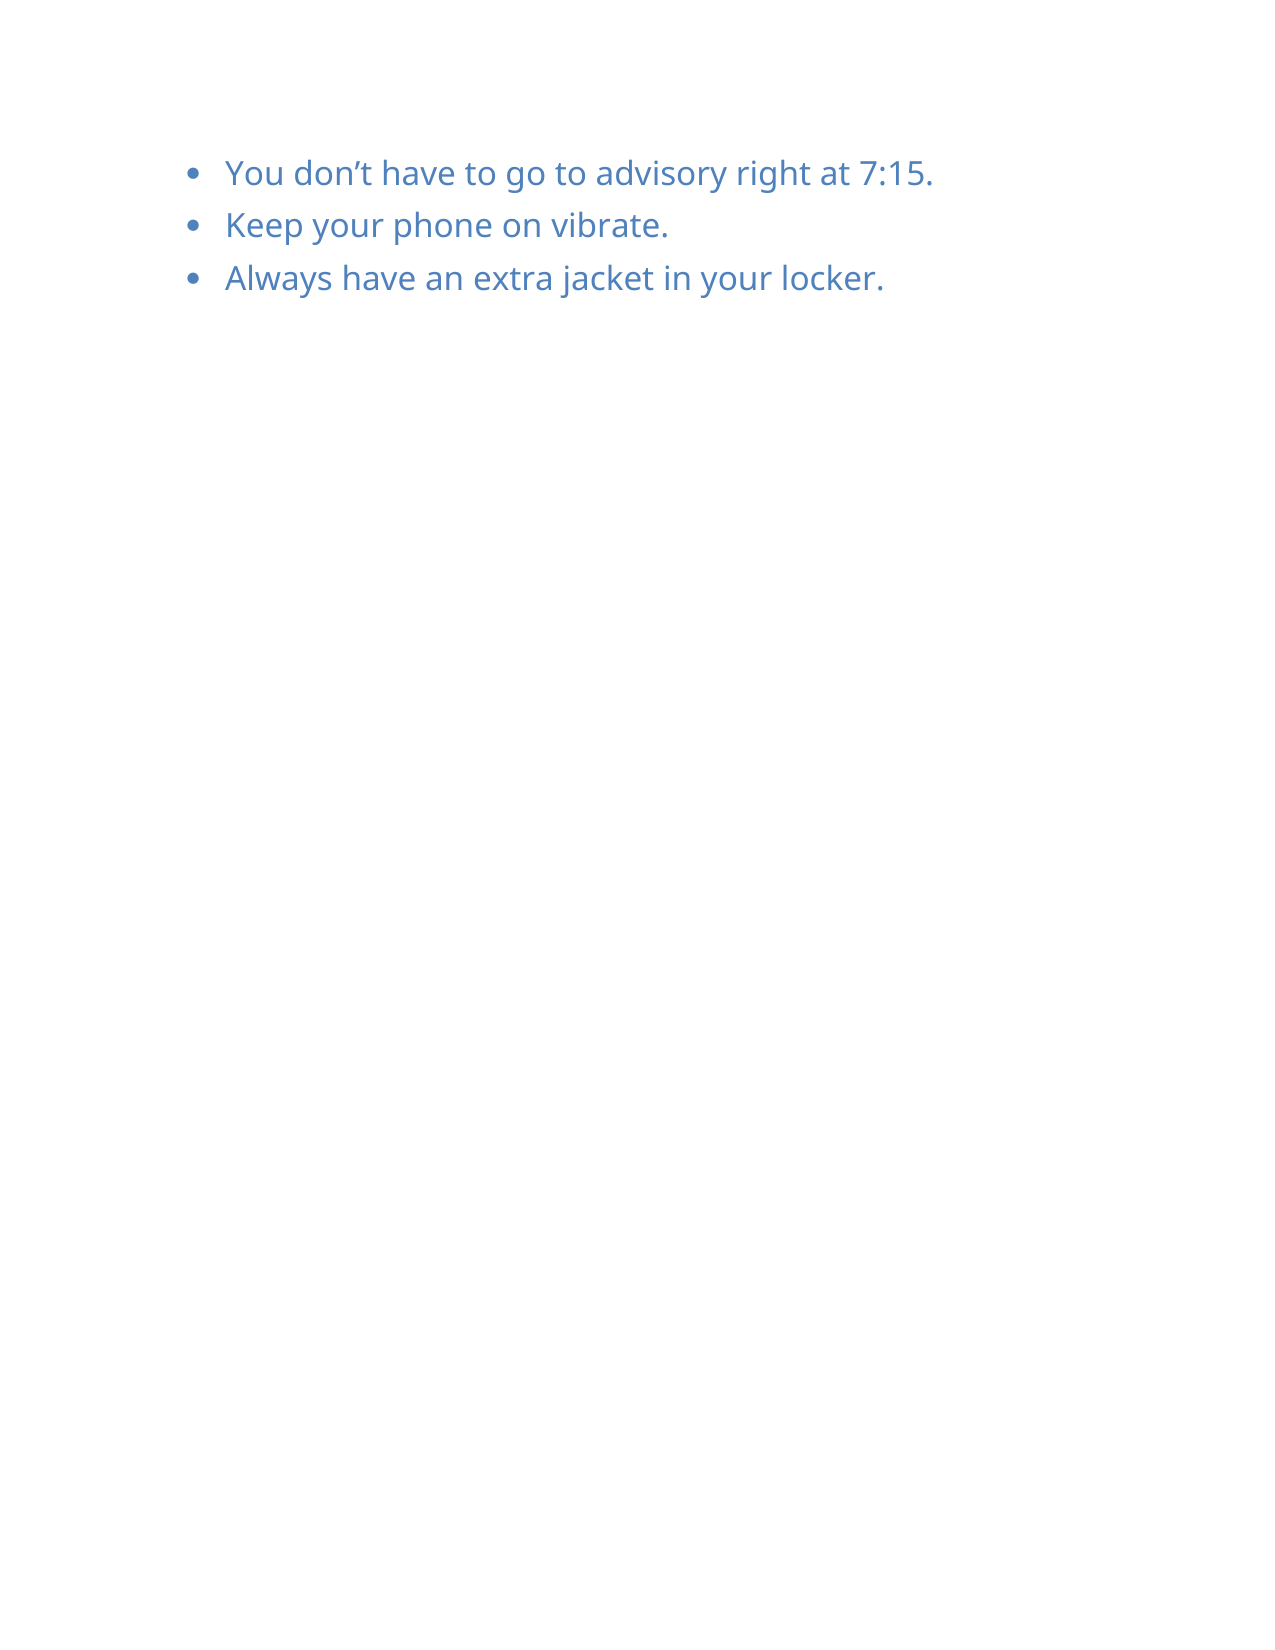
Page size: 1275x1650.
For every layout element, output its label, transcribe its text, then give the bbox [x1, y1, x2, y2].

list Keep your phone on vibrate. [187, 202, 1125, 248]
list You don’t have to go to advisory right at 7:15. [187, 150, 1125, 195]
list Always have an extra jacket in your locker. [187, 254, 1125, 300]
